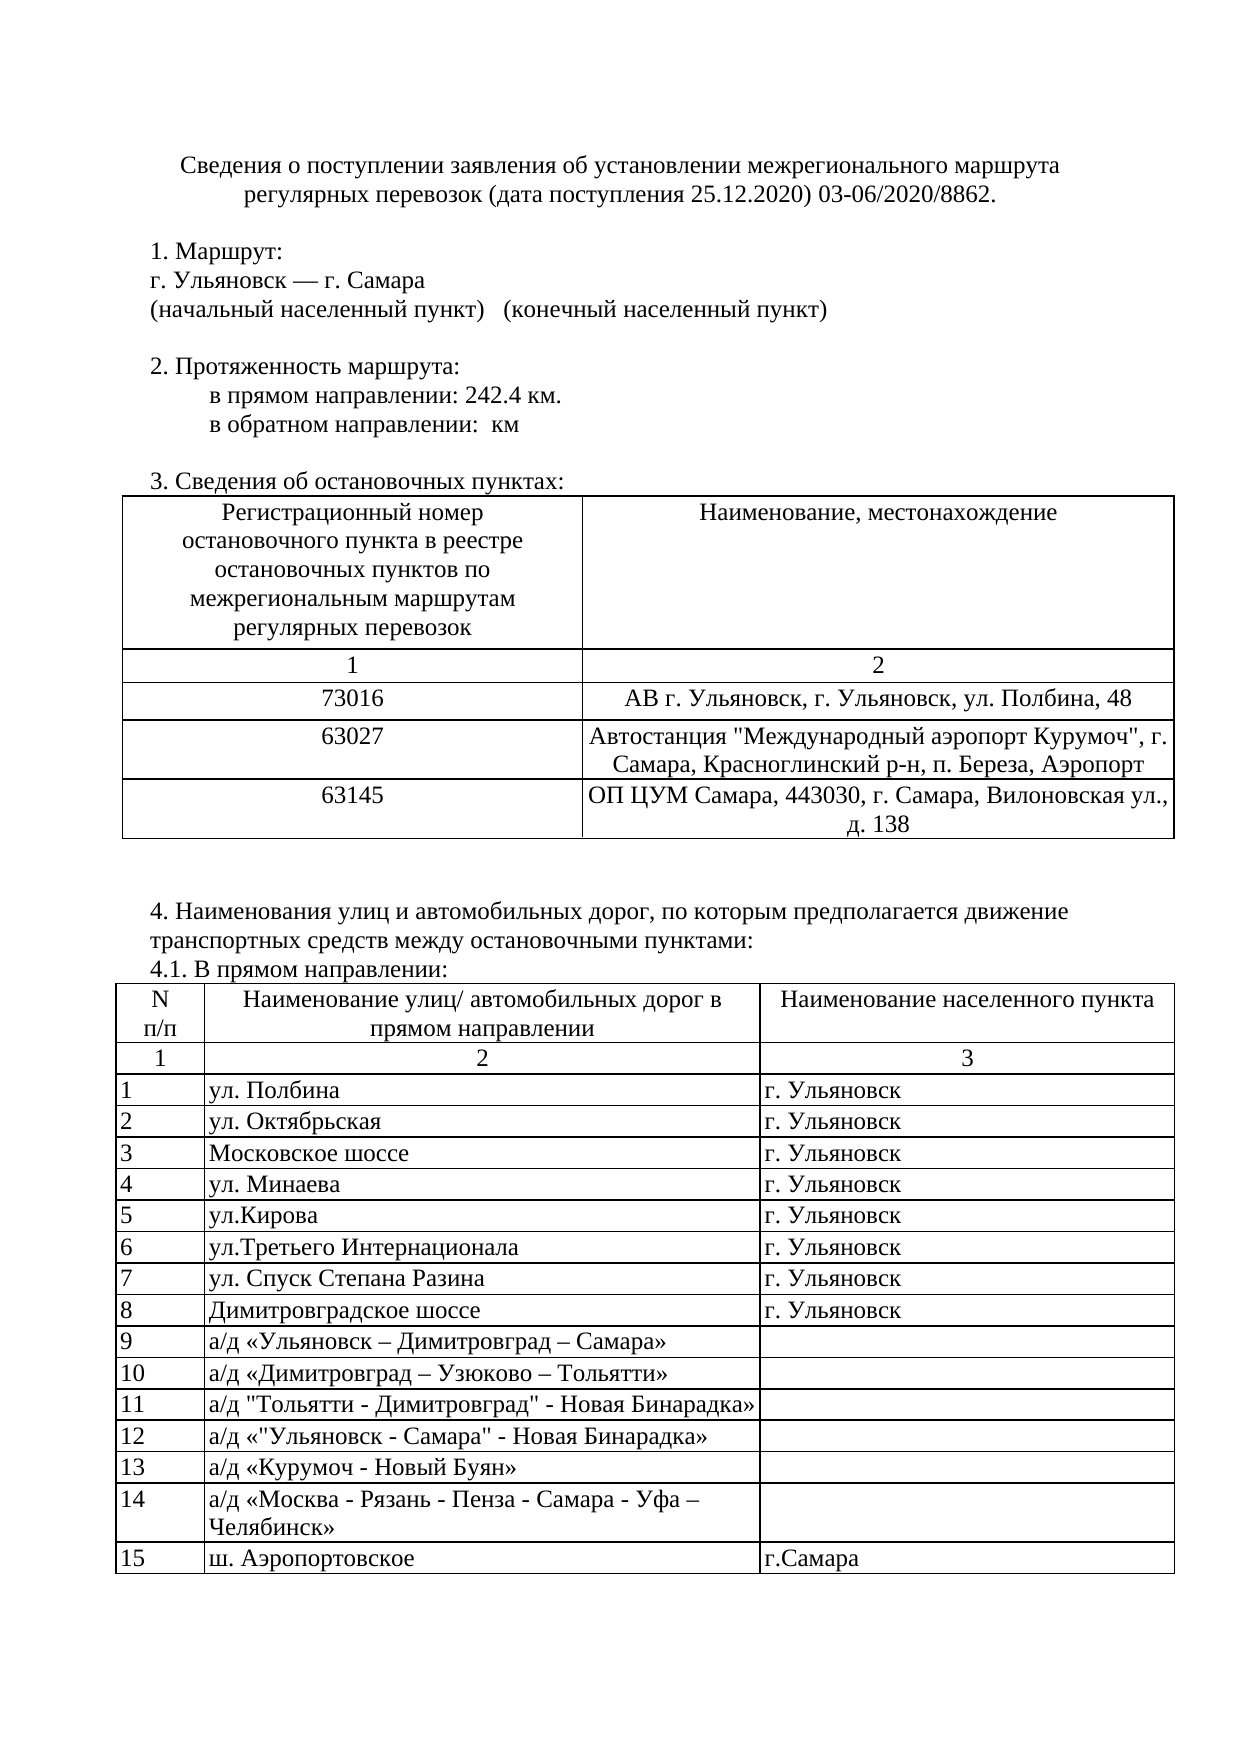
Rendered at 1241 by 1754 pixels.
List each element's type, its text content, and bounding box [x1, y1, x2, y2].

text (начальный населенный пункт) (конечный населенный пункт) [150, 294, 1090, 322]
table_cell 73016 [123, 683, 582, 719]
table_cell 4 [117, 1169, 204, 1199]
table_cell АВ г. Ульяновск, г. Ульяновск, ул. Полбина, 48 [583, 683, 1173, 719]
text 3. Сведения об остановочных пунктах: [150, 466, 1090, 495]
table_cell [761, 1327, 1174, 1356]
table_cell [761, 1421, 1174, 1451]
table_cell 3 [117, 1138, 204, 1168]
table_cell 1 [117, 1075, 204, 1105]
table_cell г. Ульяновск [761, 1232, 1174, 1262]
table_cell Автостанция "Международный аэропорт Курумоч", г. Самара, Красноглинский р-н, п. Береза, Аэропорт [583, 721, 1173, 778]
table_cell 1 [117, 1043, 204, 1073]
table_cell Димитровградское шоссе [205, 1295, 759, 1325]
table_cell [205, 1484, 759, 1541]
table_cell ОП ЦУМ Самара, 443030, г. Самара, Вилоновская ул., д. 138 [583, 780, 1173, 837]
table_cell 15 [117, 1543, 204, 1573]
table_cell 12 [117, 1421, 204, 1451]
table_header Регистрационный номер остановочного пункта в реестре остановочных пунктов по межрегиональным маршрутам регулярных перевозок [123, 497, 582, 648]
table_cell г. Ульяновск [761, 1169, 1174, 1199]
table_cell [761, 1390, 1174, 1419]
table_cell ул. Минаева [205, 1169, 759, 1199]
table_cell а/д «Ульяновск – Димитровград – Самара» [205, 1327, 759, 1356]
table_cell ул.Третьего Интернационала [205, 1232, 759, 1262]
table_cell 2 [205, 1043, 759, 1073]
table_cell 5 [117, 1201, 204, 1231]
text в обратном направлении: км [150, 409, 1090, 437]
table_cell г. Ульяновск [761, 1138, 1174, 1168]
table_cell 11 [117, 1390, 204, 1419]
table_cell г. Ульяновск [761, 1295, 1174, 1325]
table_cell ул. Октябрьская [205, 1106, 759, 1136]
table_header Наименование, местонахождение [583, 497, 1173, 648]
table_cell [761, 1358, 1174, 1388]
table_cell ш. Аэропортовское [205, 1543, 759, 1573]
table_cell ул.Кирова [205, 1201, 759, 1231]
text г. Ульяновск — г. Самара [150, 265, 1090, 294]
text 1. Маршрут: [150, 236, 1090, 265]
table_cell г. Ульяновск [761, 1075, 1174, 1105]
table_cell 1 [123, 650, 582, 681]
table_cell 10 [117, 1358, 204, 1388]
text 4. Наименования улиц и автомобильных дорог, по которым предполагается движение транспортных средств между остановочными пунктами: [150, 896, 1090, 954]
table_cell 14 [117, 1484, 204, 1541]
table_cell 3 [761, 1043, 1174, 1073]
table_cell [761, 1484, 1174, 1541]
table_cell 63027 [123, 721, 582, 778]
table_cell 2 [117, 1106, 204, 1136]
text в прямом направлении: 242.4 км. [150, 380, 1090, 409]
table_cell 7 [117, 1264, 204, 1293]
table_cell 8 [117, 1295, 204, 1325]
table_cell г. Ульяновск [761, 1264, 1174, 1293]
table_header Наименование населенного пункта [761, 984, 1174, 1042]
table_cell ул. Полбина [205, 1075, 759, 1105]
table_cell Московское шоссе [205, 1138, 759, 1168]
table_cell 9 [117, 1327, 204, 1356]
table_cell 6 [117, 1232, 204, 1262]
table_cell а/д "Тольятти - Димитровград" - Новая Бинарадка» [205, 1390, 759, 1419]
table_cell г. Ульяновск [761, 1106, 1174, 1136]
table_header Наименование улиц/ автомобильных дорог в прямом направлении [205, 984, 759, 1042]
text 2. Протяженность маршрута: [150, 351, 1090, 380]
table_cell 63145 [123, 780, 582, 837]
text 4.1. В прямом направлении: [150, 954, 1090, 983]
table_cell а/д «"Ульяновск - Самара" - Новая Бинарадка» [205, 1421, 759, 1451]
table_cell 13 [117, 1452, 204, 1482]
table_cell а/д «Димитровград – Узюково – Тольятти» [205, 1358, 759, 1388]
table_cell г. Ульяновск [761, 1201, 1174, 1231]
table_cell [761, 1452, 1174, 1482]
table_cell г.Самара [761, 1543, 1174, 1573]
table_cell а/д «Курумоч - Новый Буян» [205, 1452, 759, 1482]
table_cell 2 [583, 650, 1173, 681]
table_header N п/п [117, 984, 204, 1042]
text Сведения о поступлении заявления об установлении межрегионального маршрута регулярных перевозок (дата поступления 25.12.2020) 03-06/2020/8862. [150, 150, 1090, 207]
table_cell ул. Спуск Степана Разина [205, 1264, 759, 1293]
